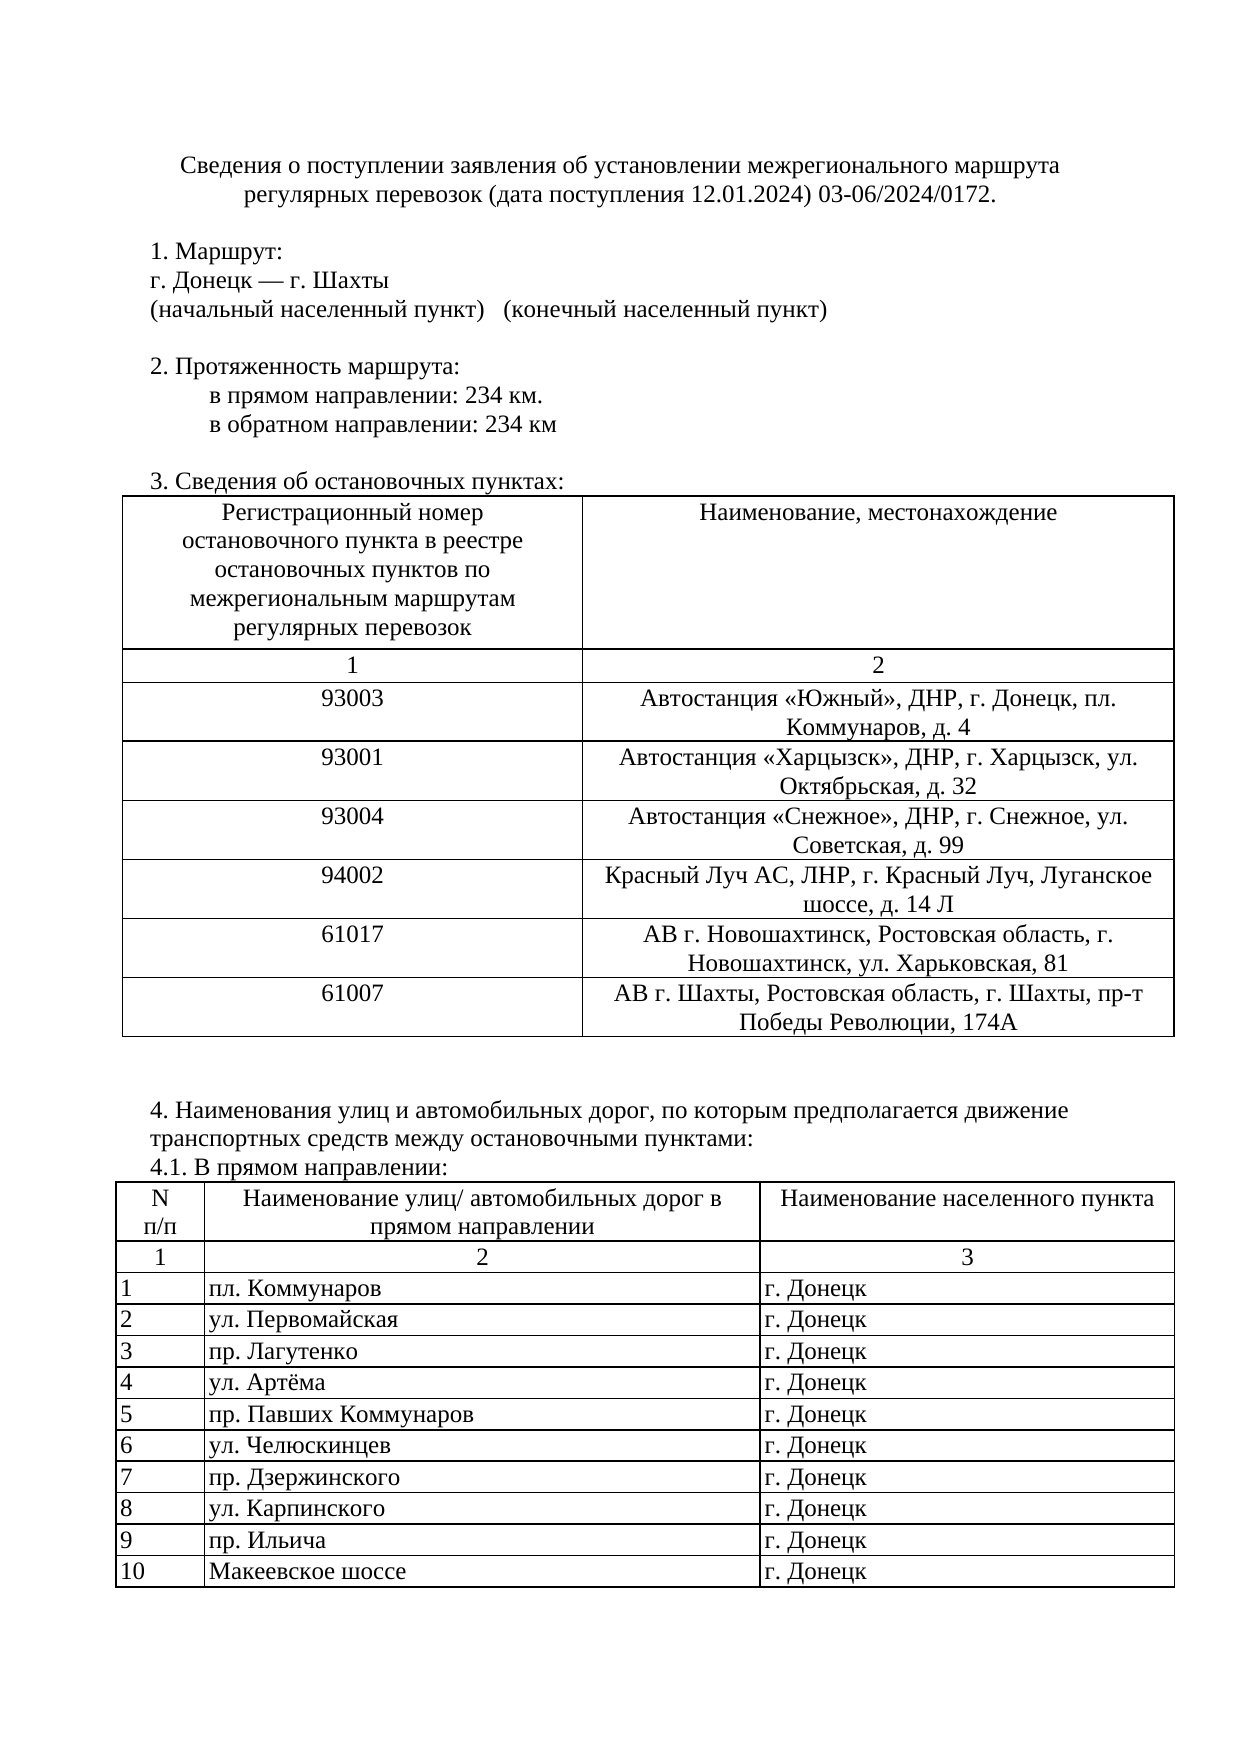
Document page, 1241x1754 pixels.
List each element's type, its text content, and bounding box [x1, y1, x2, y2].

table_cell ул. Первомайская [205, 1305, 759, 1334]
table_cell Автостанция «Снежное», ДНР, г. Снежное, ул. Советская, д. 99 [583, 801, 1173, 858]
table_cell пл. Коммунаров [205, 1273, 759, 1303]
table_cell 93004 [123, 801, 582, 858]
table_cell 1 [123, 650, 582, 681]
table_cell Макеевское шоссе [205, 1556, 759, 1586]
table_cell ул. Карпинского [205, 1493, 759, 1523]
table_cell 9 [117, 1525, 204, 1555]
table_cell 1 [117, 1273, 204, 1303]
table_cell пр. Дзержинского [205, 1462, 759, 1492]
table_header N п/п [117, 1183, 204, 1240]
table_cell 4 [117, 1368, 204, 1397]
table_cell 2 [205, 1242, 759, 1272]
table_cell АВ г. Шахты, Ростовская область, г. Шахты, пр-т Победы Революции, 174А [583, 978, 1173, 1036]
text (начальный населенный пункт) (конечный населенный пункт) [150, 294, 1090, 322]
text 2. Протяженность маршрута: [150, 351, 1090, 380]
text 4.1. В прямом направлении: [150, 1152, 1090, 1181]
table_header Наименование населенного пункта [761, 1183, 1174, 1240]
table_cell г. Донецк [761, 1399, 1174, 1429]
table_cell 2 [117, 1305, 204, 1334]
table_cell АВ г. Новошахтинск, Ростовская область, г. Новошахтинск, ул. Харьковская, 81 [583, 919, 1173, 977]
text 4. Наименования улиц и автомобильных дорог, по которым предполагается движение транспортных средств между остановочными пунктами: [150, 1095, 1090, 1152]
table_cell 94002 [123, 860, 582, 918]
table_header Наименование, местонахождение [583, 497, 1173, 648]
table_cell ул. Артёма [205, 1368, 759, 1397]
table_cell 7 [117, 1462, 204, 1492]
table_cell Красный Луч АС, ЛНР, г. Красный Луч, Луганское шоссе, д. 14 Л [583, 860, 1173, 918]
text Сведения о поступлении заявления об установлении межрегионального маршрута регулярных перевозок (дата поступления 12.01.2024) 03-06/2024/0172. [150, 150, 1090, 207]
table_cell 5 [117, 1399, 204, 1429]
table_cell Автостанция «Южный», ДНР, г. Донецк, пл. Коммунаров, д. 4 [583, 683, 1173, 740]
text в прямом направлении: 234 км. [150, 380, 1090, 409]
table_cell пр. Павших Коммунаров [205, 1399, 759, 1429]
table_cell 1 [117, 1242, 204, 1272]
text 1. Маршрут: [150, 236, 1090, 265]
table_cell 3 [761, 1242, 1174, 1272]
table_cell 3 [117, 1336, 204, 1366]
table_cell пр. Ильича [205, 1525, 759, 1555]
table_cell 93003 [123, 683, 582, 740]
text 3. Сведения об остановочных пунктах: [150, 466, 1090, 495]
table_cell 61017 [123, 919, 582, 977]
table_cell 93001 [123, 742, 582, 799]
table_cell г. Донецк [761, 1556, 1174, 1586]
table_header Регистрационный номер остановочного пункта в реестре остановочных пунктов по межрегиональным маршрутам регулярных перевозок [123, 497, 582, 648]
table_cell г. Донецк [761, 1368, 1174, 1397]
table_cell 6 [117, 1431, 204, 1460]
table_cell г. Донецк [761, 1493, 1174, 1523]
table_cell Автостанция «Харцызск», ДНР, г. Харцызск, ул. Октябрьская, д. 32 [583, 742, 1173, 799]
table_cell пр. Лагутенко [205, 1336, 759, 1366]
table_cell 61007 [123, 978, 582, 1036]
text в обратном направлении: 234 км [150, 409, 1090, 437]
table_cell г. Донецк [761, 1305, 1174, 1334]
table_header Наименование улиц/ автомобильных дорог в прямом направлении [205, 1183, 759, 1240]
table_cell 2 [583, 650, 1173, 681]
table_cell г. Донецк [761, 1431, 1174, 1460]
table_cell г. Донецк [761, 1525, 1174, 1555]
table_cell г. Донецк [761, 1273, 1174, 1303]
table_cell 10 [117, 1556, 204, 1586]
table_cell г. Донецк [761, 1336, 1174, 1366]
text г. Донецк — г. Шахты [150, 265, 1090, 294]
table_cell г. Донецк [761, 1462, 1174, 1492]
table_cell ул. Челюскинцев [205, 1431, 759, 1460]
table_cell 8 [117, 1493, 204, 1523]
